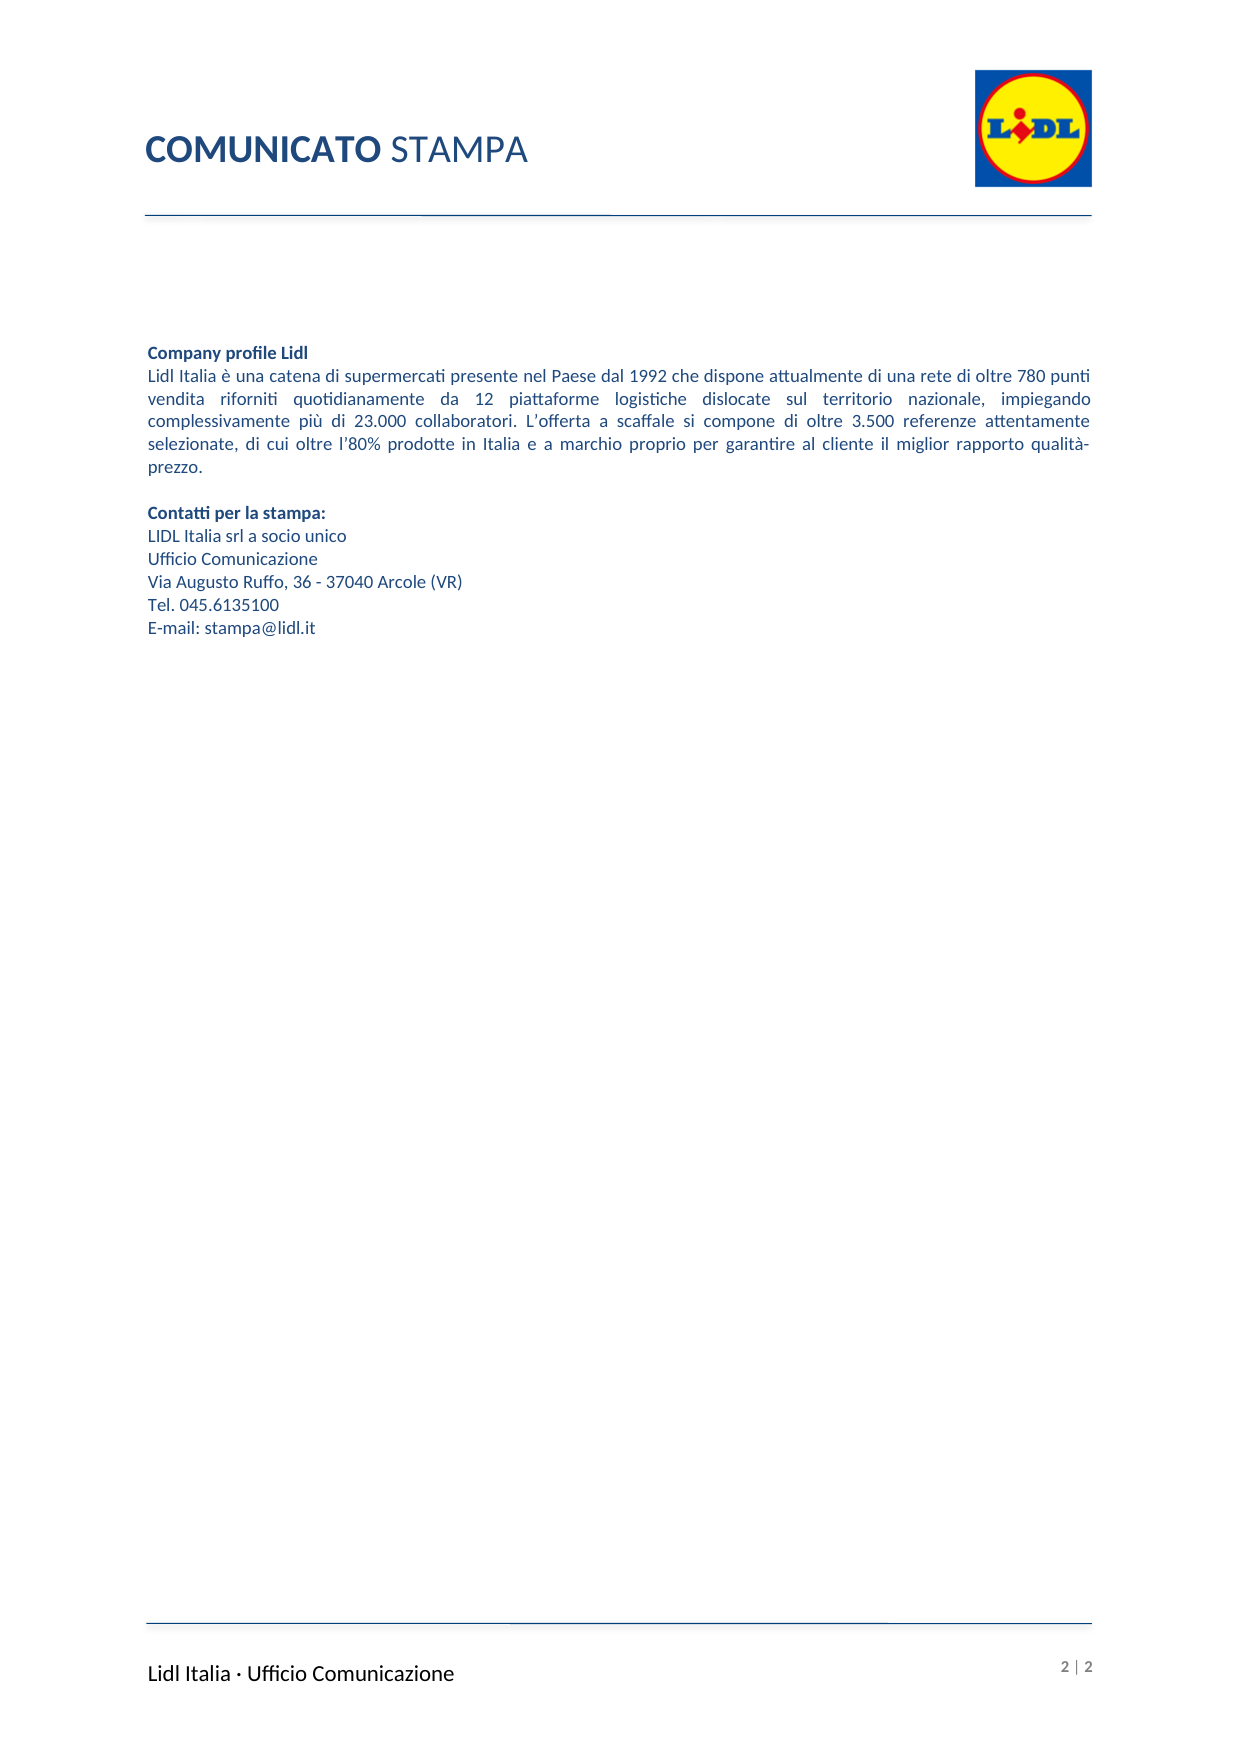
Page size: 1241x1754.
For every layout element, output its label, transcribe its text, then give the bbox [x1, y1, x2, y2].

text Company profile Lidl [148, 341, 1092, 364]
picture [974, 69, 1093, 188]
text Lidl Italia è una catena di supermercati presente nel Paese dal 1992 che dispone attualmente di una rete di oltre 780 punti vendita riforniti quotidianamente da 12 piattaforme logistiche dislocate sul territorio nazionale, impiegando complessivamente più di 23.000 collaboratori. L’offerta a scaffale si compone di oltre 3.500 referenze attentamente selezionate, di cui oltre l’80% prodotte in Italia e a marchio proprio per garantire al cliente il miglior rapporto qualità-prezzo. [148, 364, 1092, 478]
text Ufficio Comunicazione [148, 547, 1092, 570]
text Tel. 045.6135100 [148, 593, 1092, 616]
text LIDL Italia srl a socio unico [148, 524, 1092, 547]
text E-mail: stampa@lidl.it [148, 616, 1092, 639]
text Via Augusto Ruffo, 36 - 37040 Arcole (VR) [148, 570, 1092, 593]
text Contatti per la stampa: [148, 501, 1092, 524]
